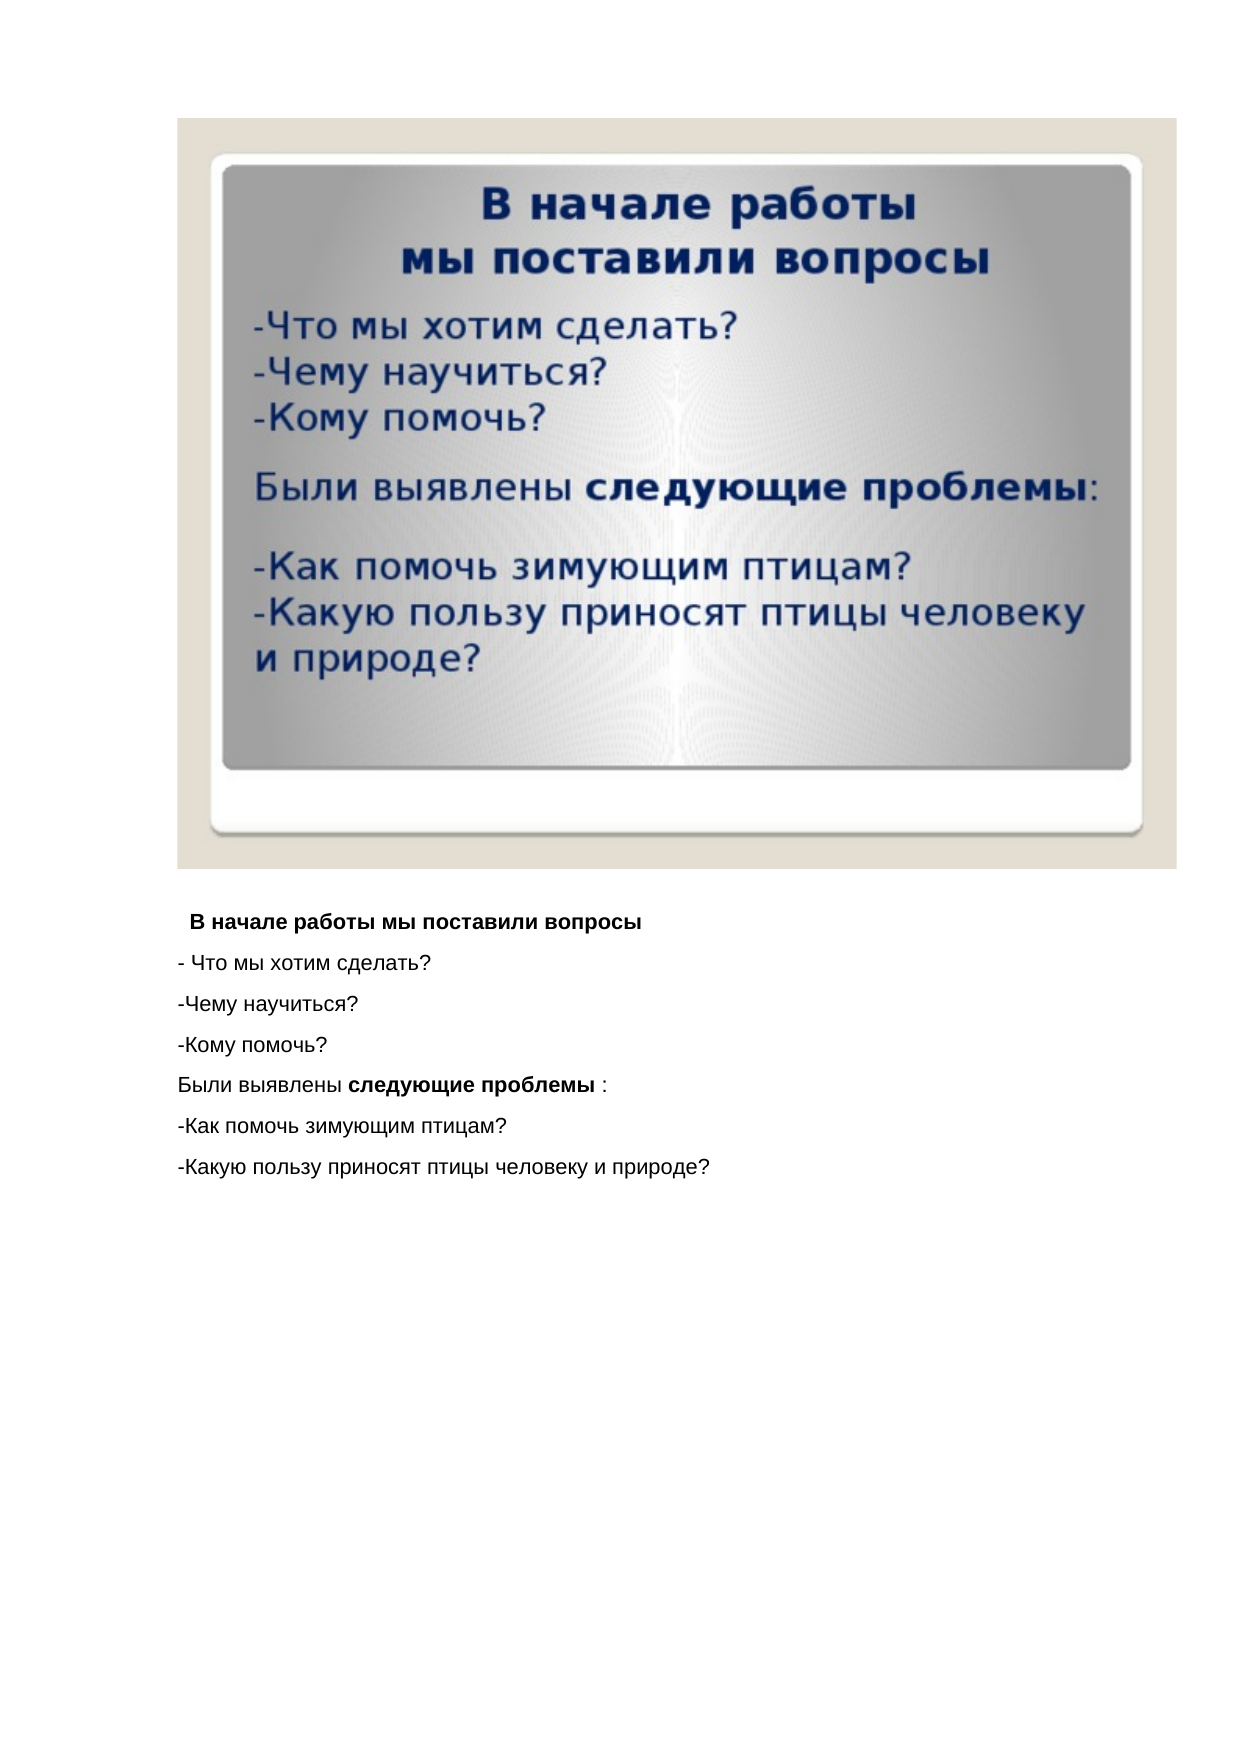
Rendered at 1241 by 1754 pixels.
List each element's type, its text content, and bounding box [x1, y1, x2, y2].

picture [177, 118, 1177, 869]
text Были выявлены следующие проблемы : [177, 1072, 1152, 1097]
text -Как помочь зимующим птицам? [177, 1113, 1152, 1138]
text -Кому помочь? [177, 1031, 1152, 1057]
text - Что мы хотим сделать? [177, 950, 1152, 975]
text -Чему научиться? [177, 991, 1152, 1016]
text В начале работы мы поставили вопросы [177, 909, 1152, 934]
text -Какую пользу приносят птицы человеку и природе? [177, 1154, 1152, 1179]
